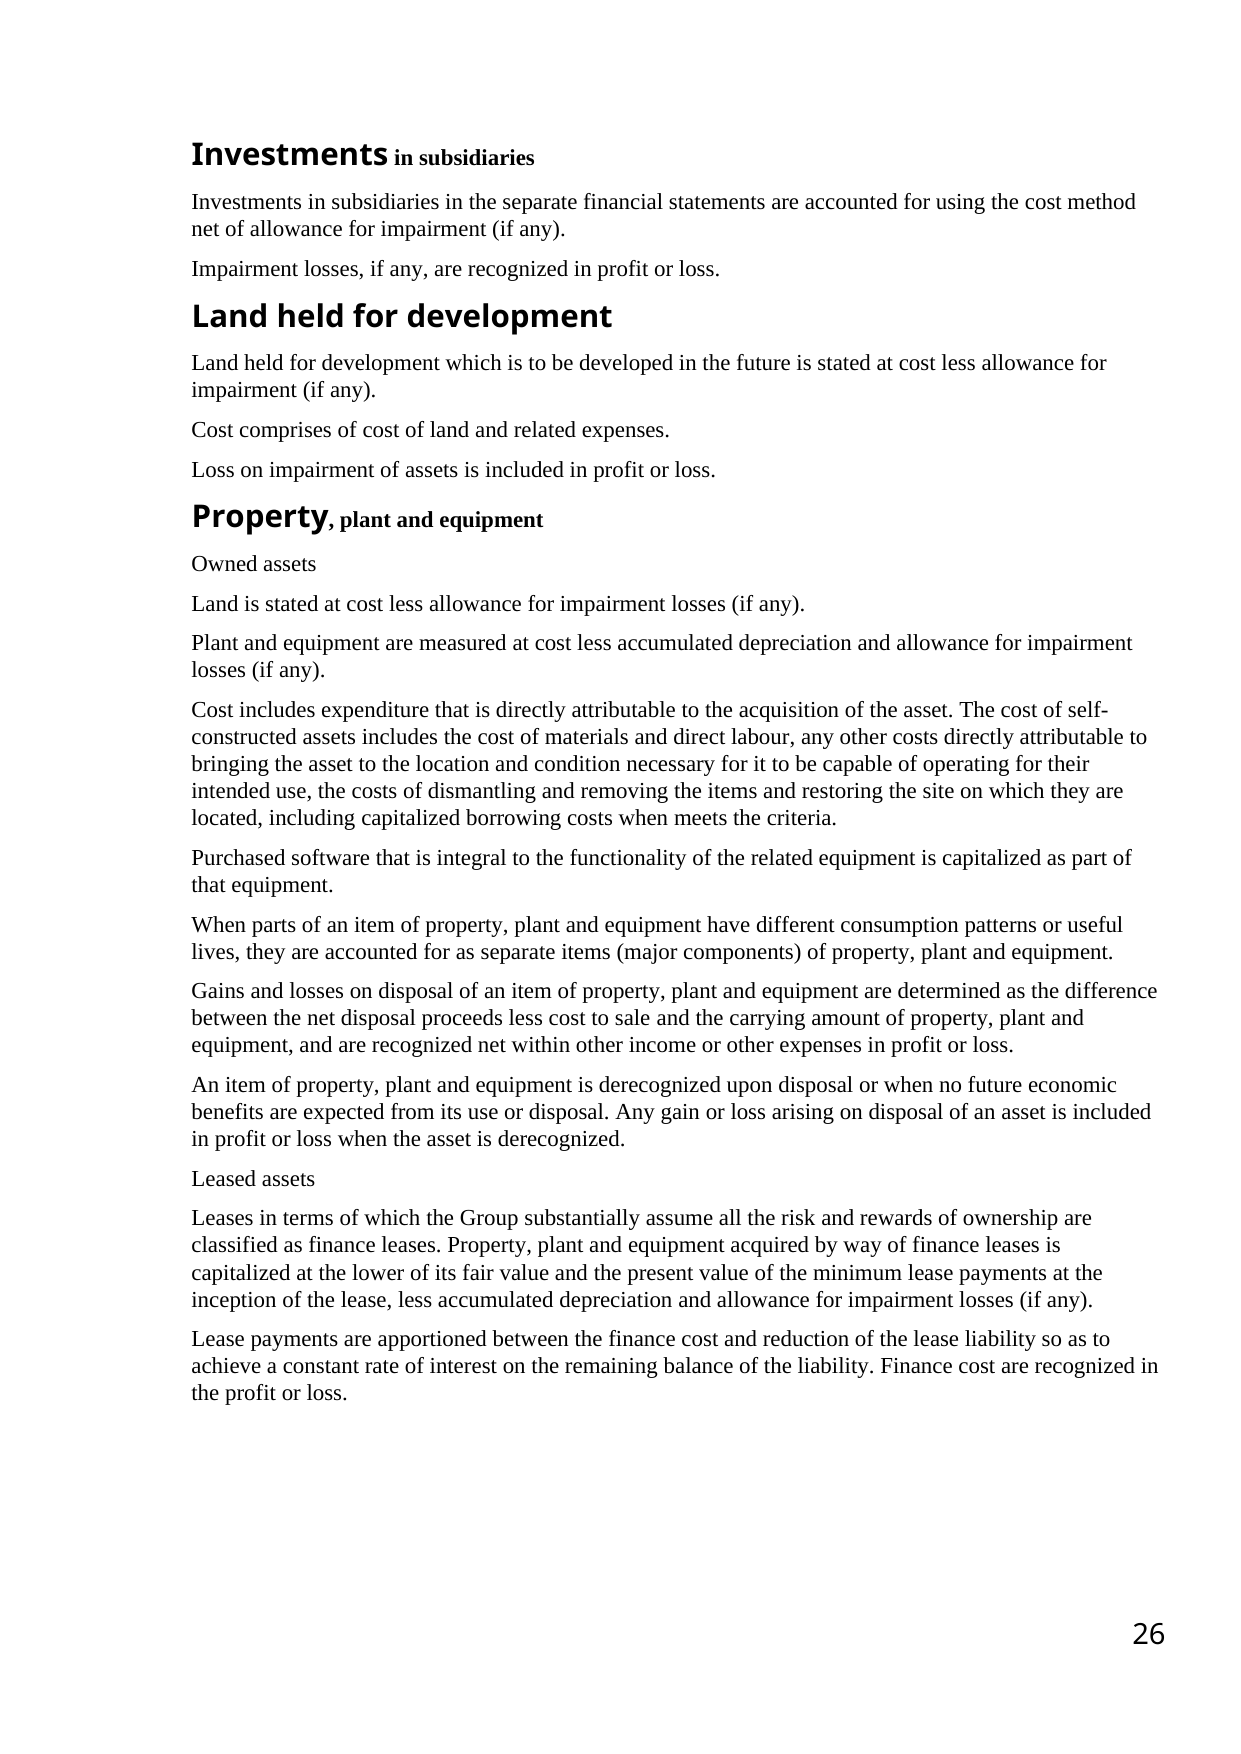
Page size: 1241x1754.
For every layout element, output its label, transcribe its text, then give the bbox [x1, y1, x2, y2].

text Gains and losses on disposal of an item of property, plant and equipment are determined as the difference between the net disposal proceeds less cost to sale and the carrying amount of property, plant and equipment, and are recognized net within other income or other expenses in profit or loss. [191, 977, 1165, 1058]
text Investments in subsidiaries [191, 132, 1165, 175]
text Investments in subsidiaries in the separate financial statements are accounted for using the cost method net of allowance for impairment (if any). [191, 187, 1165, 241]
text Land held for development [191, 293, 1165, 336]
text Property, plant and equipment [191, 494, 1165, 537]
text Owned assets [191, 549, 1165, 577]
text Impairment losses, if any, are recognized in profit or loss. [191, 254, 1165, 281]
text Purchased software that is integral to the functionality of the related equipment is capitalized as part of that equipment. [191, 843, 1165, 897]
text An item of property, plant and equipment is derecognized upon disposal or when no future economic benefits are expected from its use or disposal. Any gain or loss arising on disposal of an asset is included in profit or loss when the asset is derecognized. [191, 1070, 1165, 1152]
text Loss on impairment of assets is included in profit or loss. [191, 455, 1165, 482]
text Land is stated at cost less allowance for impairment losses (if any). [191, 589, 1165, 616]
text Cost includes expenditure that is directly attributable to the acquisition of the asset. The cost of self-constructed assets includes the cost of materials and direct labour, any other costs directly attributable to bringing the asset to the location and condition necessary for it to be capable of operating for their intended use, the costs of dismantling and removing the items and restoring the site on which they are located, including capitalized borrowing costs when meets the criteria. [191, 695, 1165, 831]
text Land held for development which is to be developed in the future is stated at cost less allowance for impairment (if any). [191, 349, 1165, 403]
text When parts of an item of property, plant and equipment have different consumption patterns or useful lives, they are accounted for as separate items (major components) of property, plant and equipment. [191, 910, 1165, 964]
text Leased assets [191, 1164, 1165, 1191]
text Lease payments are apportioned between the finance cost and reduction of the lease liability so as to achieve a constant rate of interest on the remaining balance of the liability. Finance cost are recognized in the profit or loss. [191, 1324, 1165, 1406]
text Cost comprises of cost of land and related expenses. [191, 415, 1165, 442]
text Plant and equipment are measured at cost less accumulated depreciation and allowance for impairment losses (if any). [191, 629, 1165, 683]
text Leases in terms of which the Group substantially assume all the risk and rewards of ownership are classified as finance leases. Property, plant and equipment acquired by way of finance leases is capitalized at the lower of its fair value and the present value of the minimum lease payments at the inception of the lease, less accumulated depreciation and allowance for impairment losses (if any). [191, 1204, 1165, 1312]
